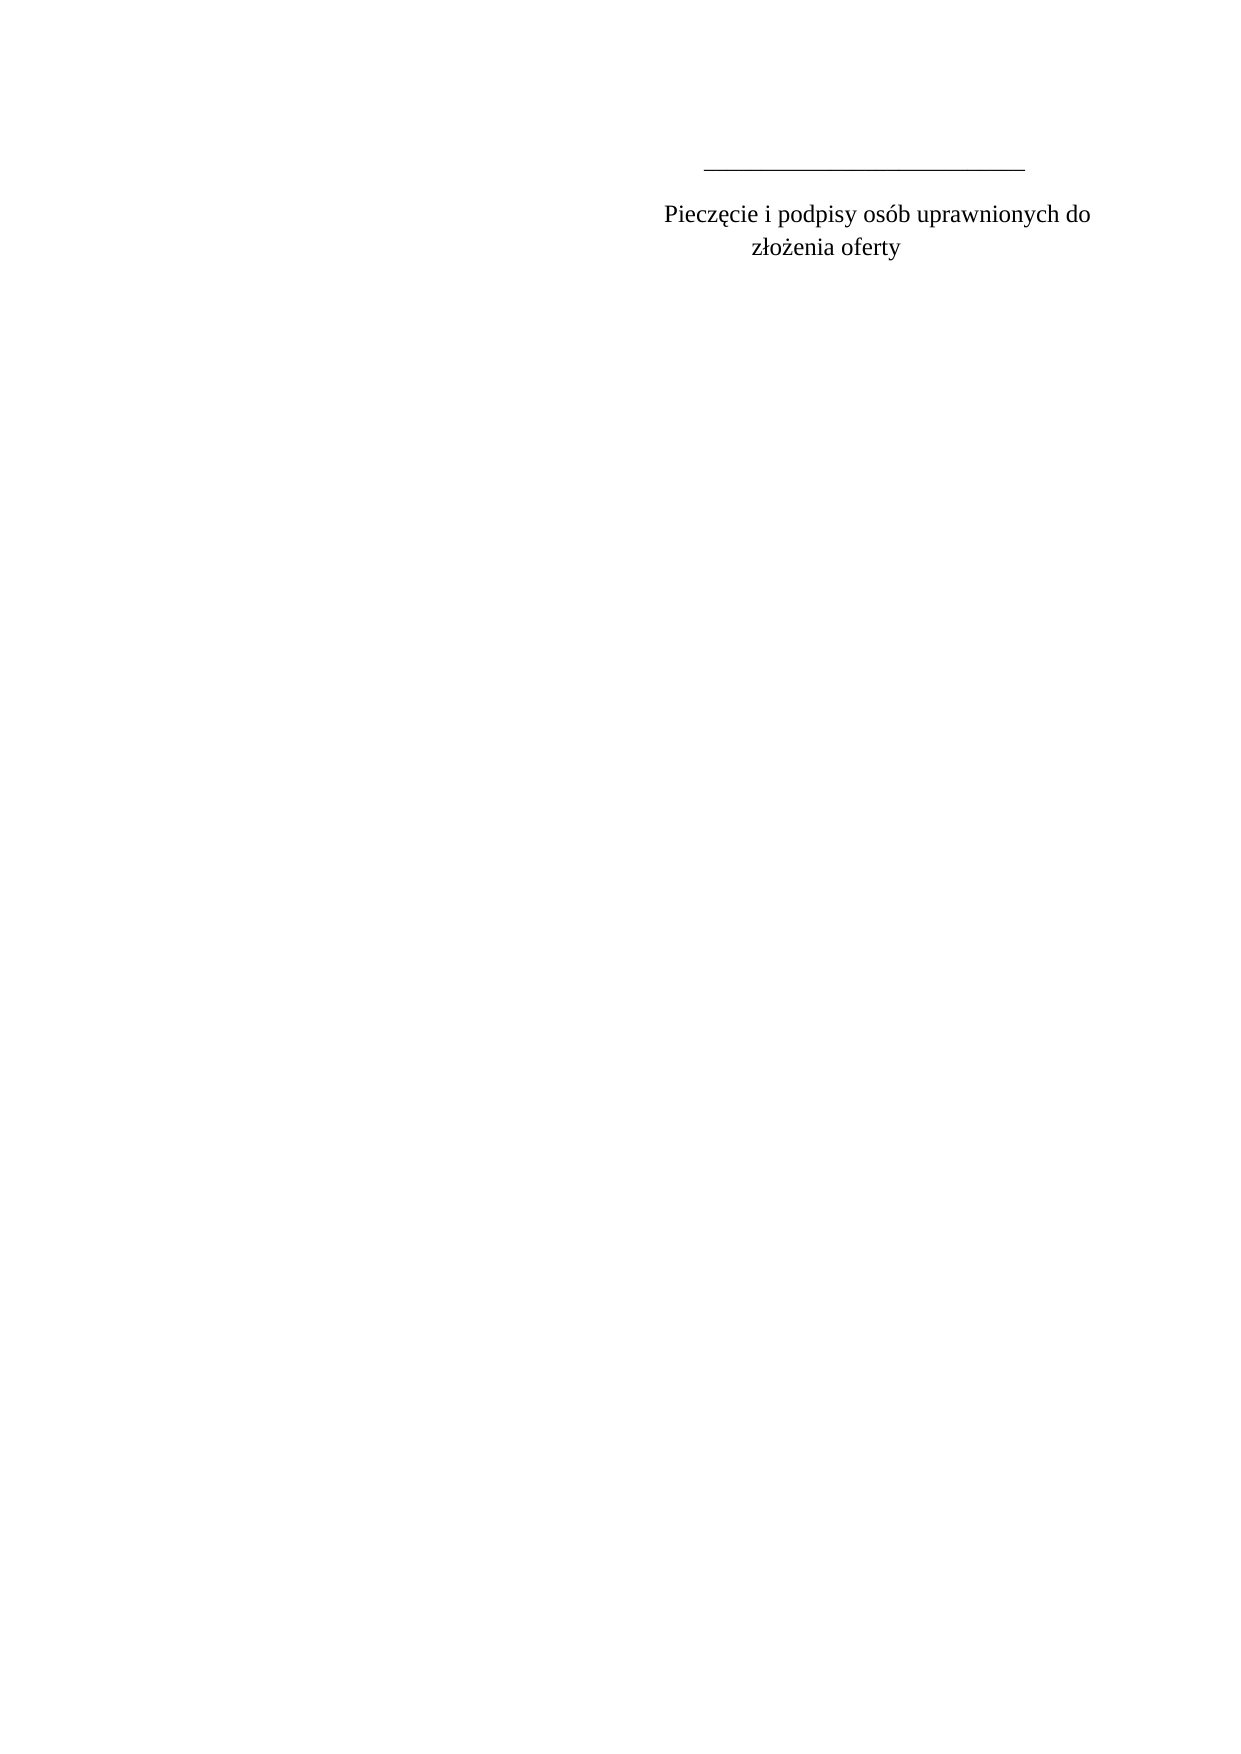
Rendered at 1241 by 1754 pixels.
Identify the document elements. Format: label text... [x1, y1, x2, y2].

text złożenia oferty [590, 232, 1093, 260]
text ____________________________ [590, 148, 1093, 174]
text Pieczęcie i podpisy osób uprawnionych do [590, 199, 1093, 227]
